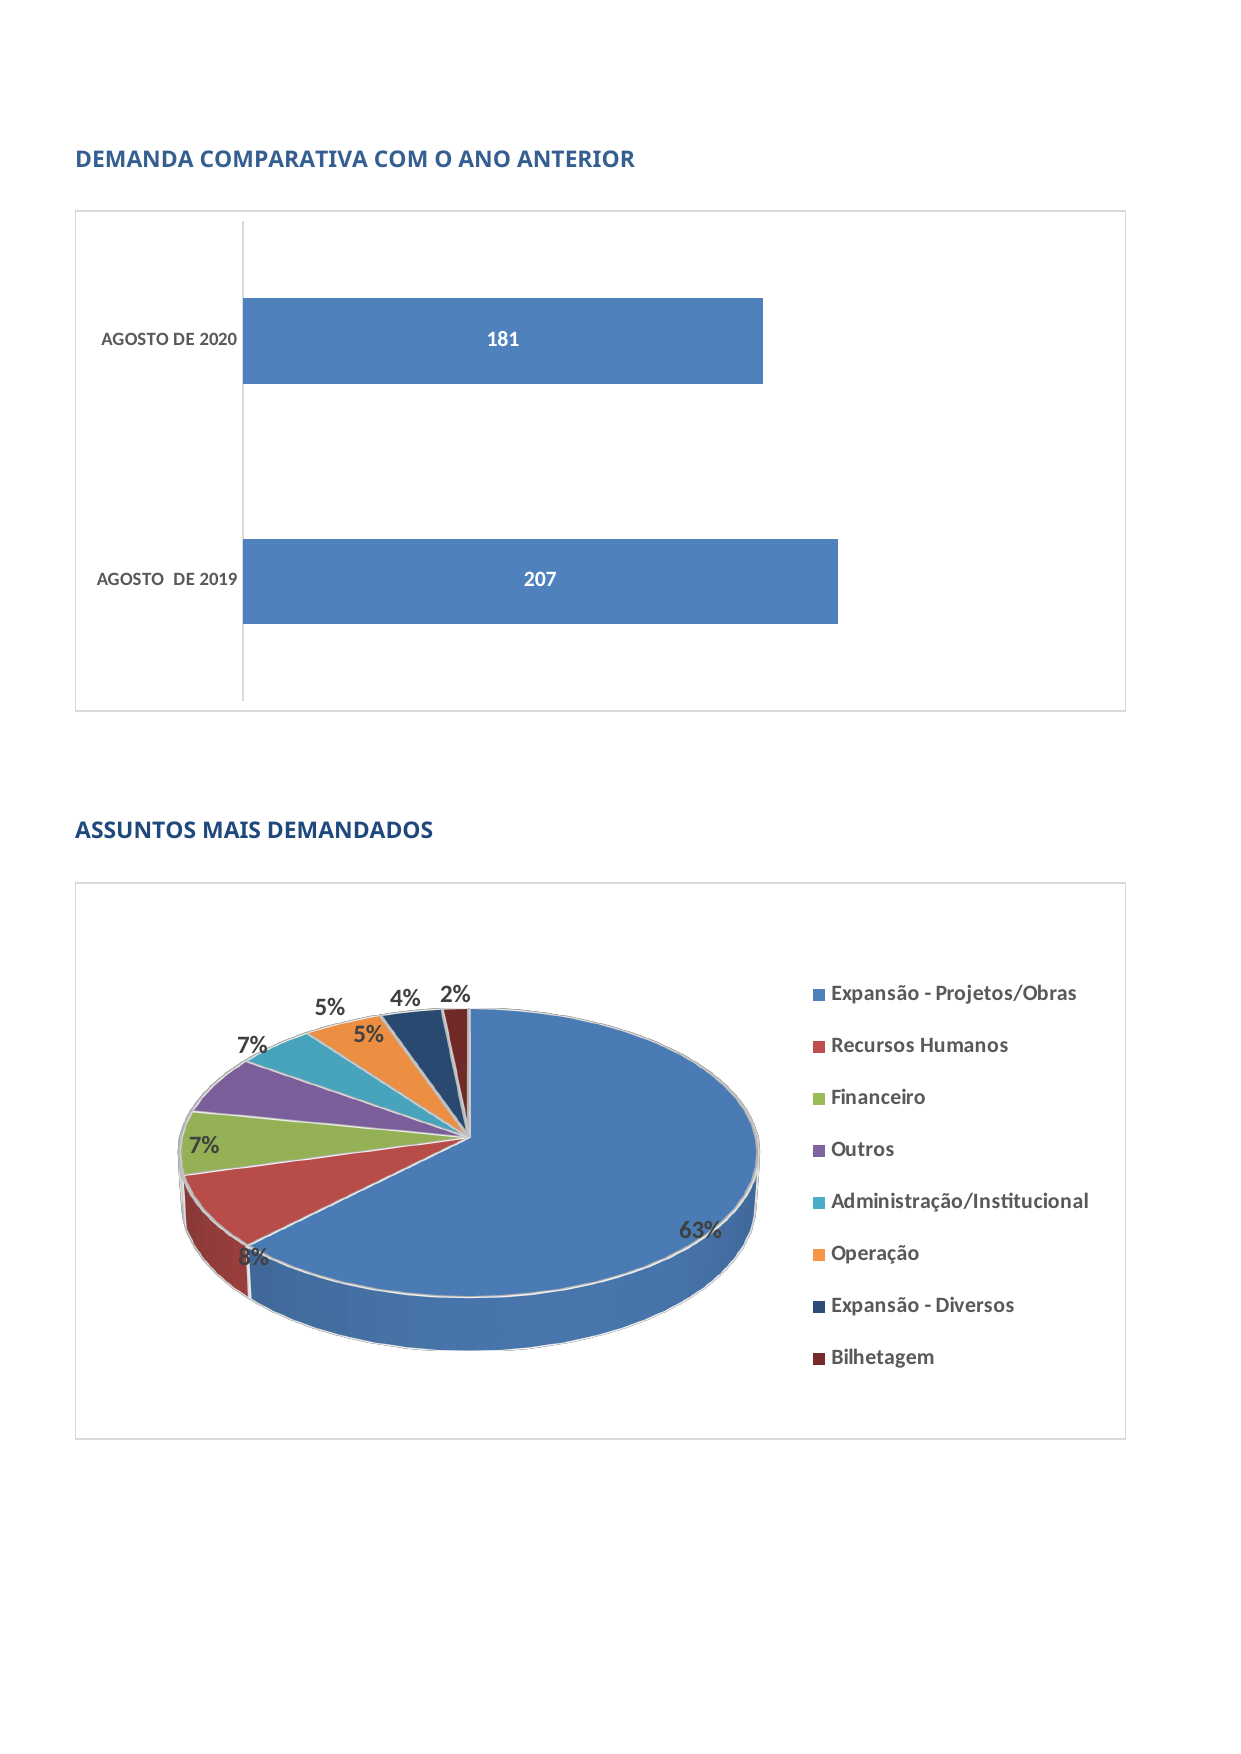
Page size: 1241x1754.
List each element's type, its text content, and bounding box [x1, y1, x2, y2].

text ASSUNTOS MAIS DEMANDADOS [75, 814, 1165, 846]
text DEMANDA COMPARATIVA COM O ANO ANTERIOR [75, 143, 1165, 174]
